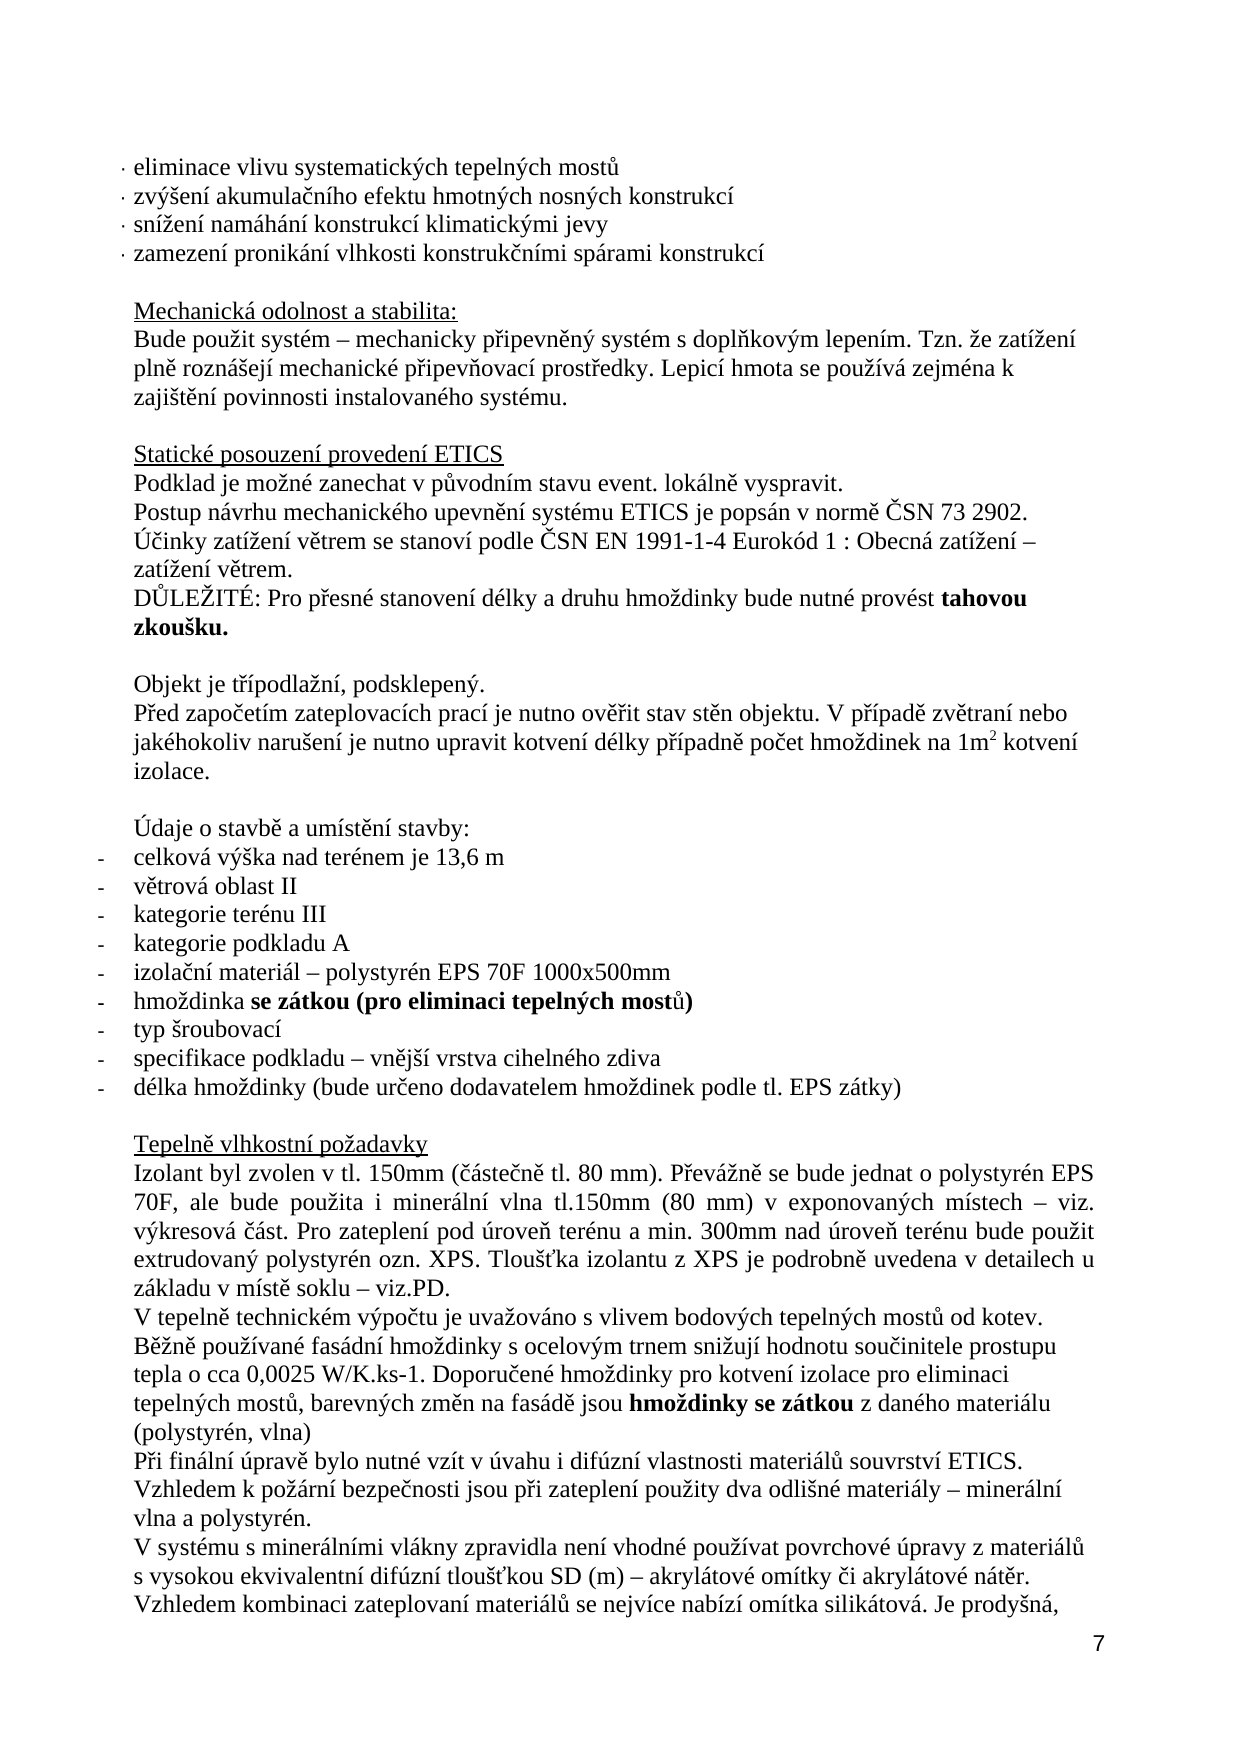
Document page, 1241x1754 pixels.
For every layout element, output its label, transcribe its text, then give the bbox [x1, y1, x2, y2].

text Před započetím zateplovacích prací je nutno ověřit stav stěn objektu. V případě zvětraní nebo jakéhokoliv narušení je nutno upravit kotvení délky případně počet hmoždinek na 1m2 kotvení izolace. [133, 698, 1096, 784]
list délka hmoždinky (bude určeno dodavatelem hmoždinek podle tl. EPS zátky) [97, 1072, 1096, 1101]
text Izolant byl zvolen v tl. 150mm (částečně tl. 80 mm). Převážně se bude jednat o polystyrén EPS 70F, ale bude použita i minerální vlna tl.150mm (80 mm) v exponovaných místech – viz. výkresová část. Pro zateplení pod úroveň terénu a min. 300mm nad úroveň terénu bude použit extrudovaný polystyrén ozn. XPS. Tloušťka izolantu z XPS je podrobně uvedena v detailech u základu v místě soklu – viz.PD. [133, 1158, 1096, 1302]
list izolační materiál – polystyrén EPS 70F 1000x500mm [97, 957, 1096, 986]
list eliminace vlivu systematických tepelných mostů [119, 152, 1096, 181]
list specifikace podkladu – vnější vrstva cihelného zdiva [97, 1043, 1096, 1072]
text Údaje o stavbě a umístění stavby: [133, 813, 1096, 842]
text Objekt je třípodlažní, podsklepený. [133, 669, 1096, 698]
text Bude použit systém – mechanicky připevněný systém s doplňkovým lepením. Tzn. že zatížení plně roznášejí mechanické připevňovací prostředky. Lepicí hmota se používá zejména k zajištění povinnosti instalovaného systému. [133, 324, 1096, 411]
list snížení namáhání konstrukcí klimatickými jevy [119, 209, 1096, 238]
list hmoždinka se zátkou (pro eliminaci tepelných mostů) [97, 986, 1096, 1014]
list větrová oblast II [97, 871, 1096, 899]
text Tepelně vlhkostní požadavky [133, 1129, 1096, 1158]
text V tepelně technickém výpočtu je uvažováno s vlivem bodových tepelných mostů od kotev. Běžně používané fasádní hmoždinky s ocelovým trnem snižují hodnotu součinitele prostupu tepla o cca 0,0025 W/K.ks-1. Doporučené hmoždinky pro kotvení izolace pro eliminaci tepelných mostů, barevných změn na fasádě jsou hmoždinky se zátkou z daného materiálu (polystyrén, vlna) [133, 1302, 1096, 1446]
list zvýšení akumulačního efektu hmotných nosných konstrukcí [119, 181, 1096, 209]
text Statické posouzení provedení ETICS [133, 439, 1096, 468]
list kategorie podkladu A [97, 928, 1096, 957]
text Při finální úpravě bylo nutné vzít v úvahu i difúzní vlastnosti materiálů souvrství ETICS. Vzhledem k požární bezpečnosti jsou při zateplení použity dva odlišné materiály – minerální vlna a polystyrén. [133, 1446, 1096, 1532]
list kategorie terénu III [97, 899, 1096, 928]
list celková výška nad terénem je 13,6 m [97, 842, 1096, 871]
text Podklad je možné zanechat v původním stavu event. lokálně vyspravit. [133, 468, 1096, 497]
text DŮLEŽITÉ: Pro přesné stanovení délky a druhu hmoždinky bude nutné provést tahovou zkoušku. [133, 583, 1096, 641]
list zamezení pronikání vlhkosti konstrukčními spárami konstrukcí [119, 238, 1096, 267]
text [133, 1532, 1096, 1618]
text Mechanická odolnost a stabilita: [133, 296, 1096, 324]
text Postup návrhu mechanického upevnění systému ETICS je popsán v normě ČSN 73 2902. Účinky zatížení větrem se stanoví podle ČSN EN 1991-1-4 Eurokód 1 : Obecná zatížení – zatížení větrem. [133, 497, 1096, 583]
list typ šroubovací [97, 1014, 1096, 1043]
